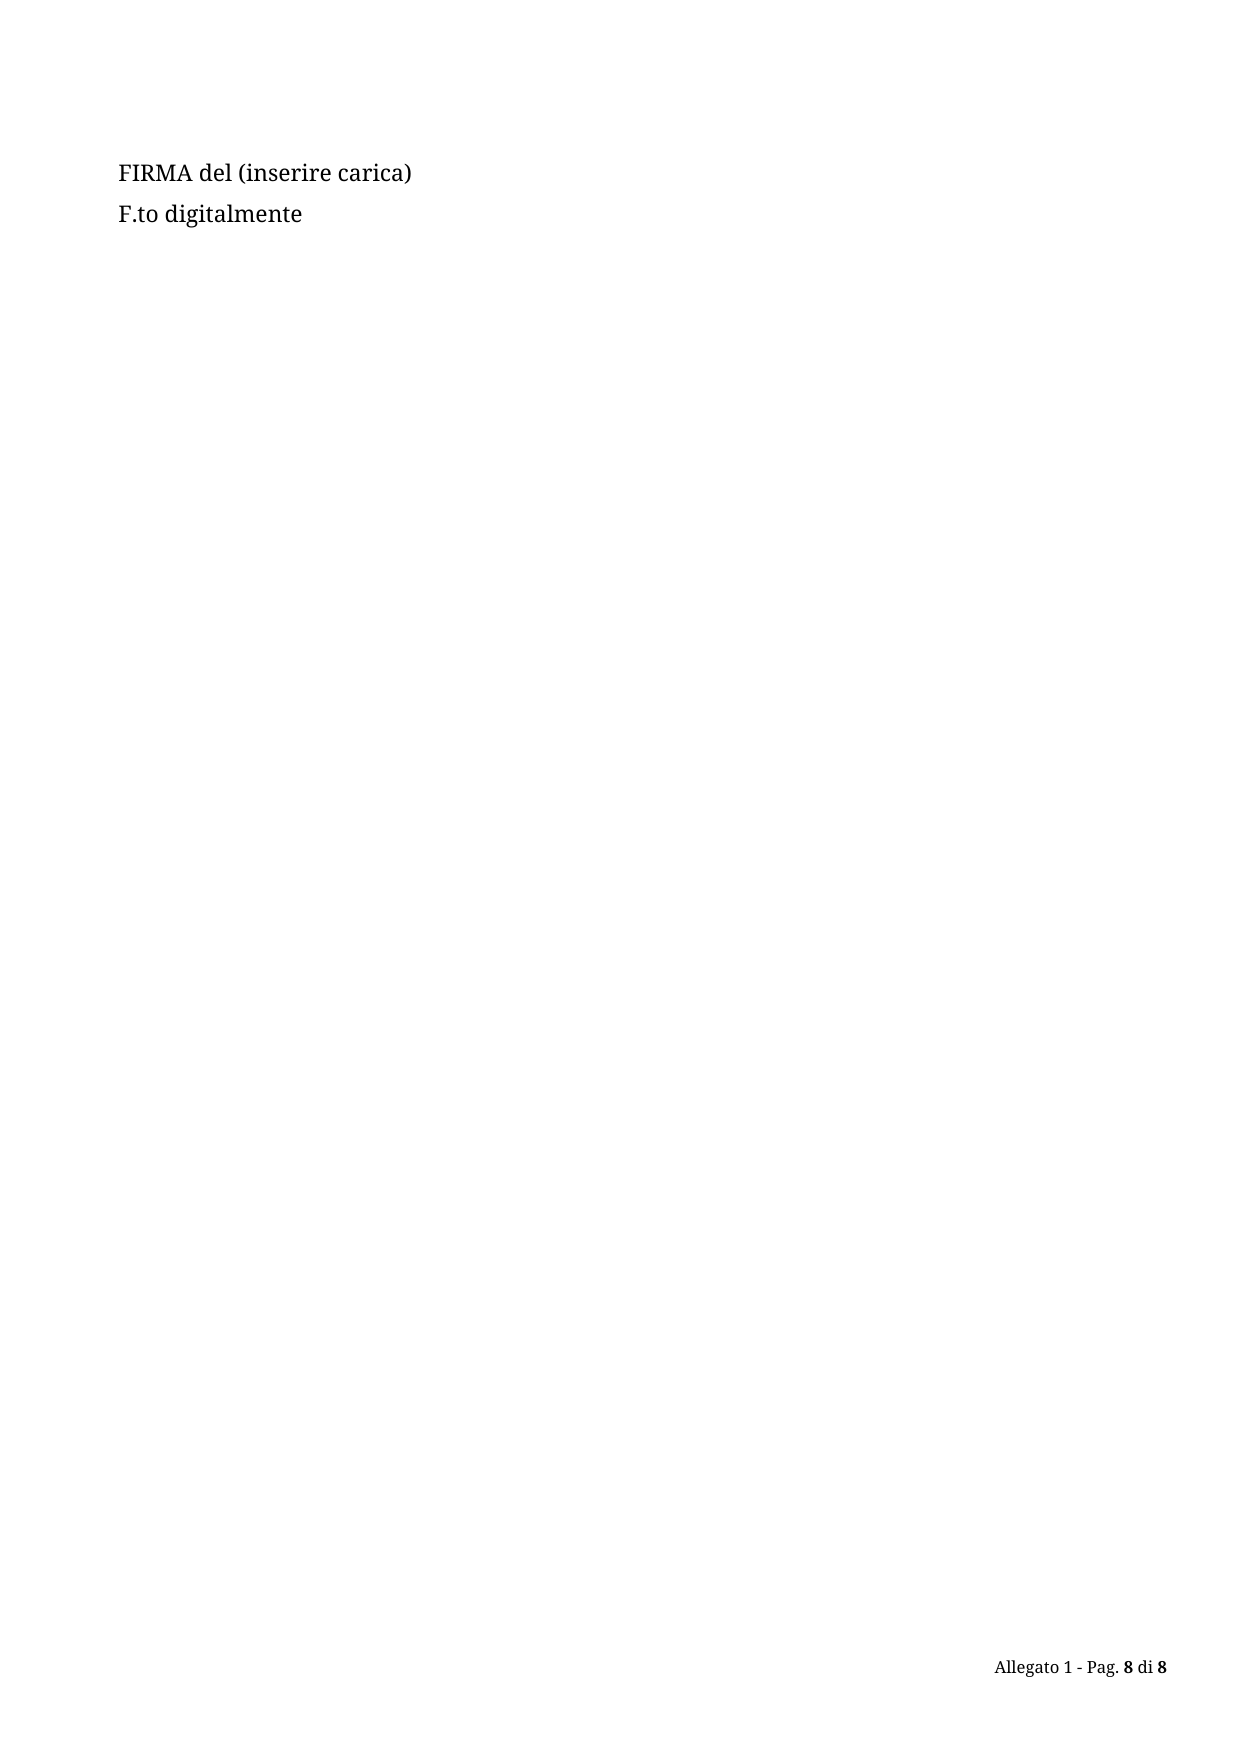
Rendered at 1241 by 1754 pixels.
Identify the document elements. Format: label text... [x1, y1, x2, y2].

text F.to digitalmente [118, 189, 1167, 231]
text FIRMA del (inserire carica) [118, 148, 1167, 189]
